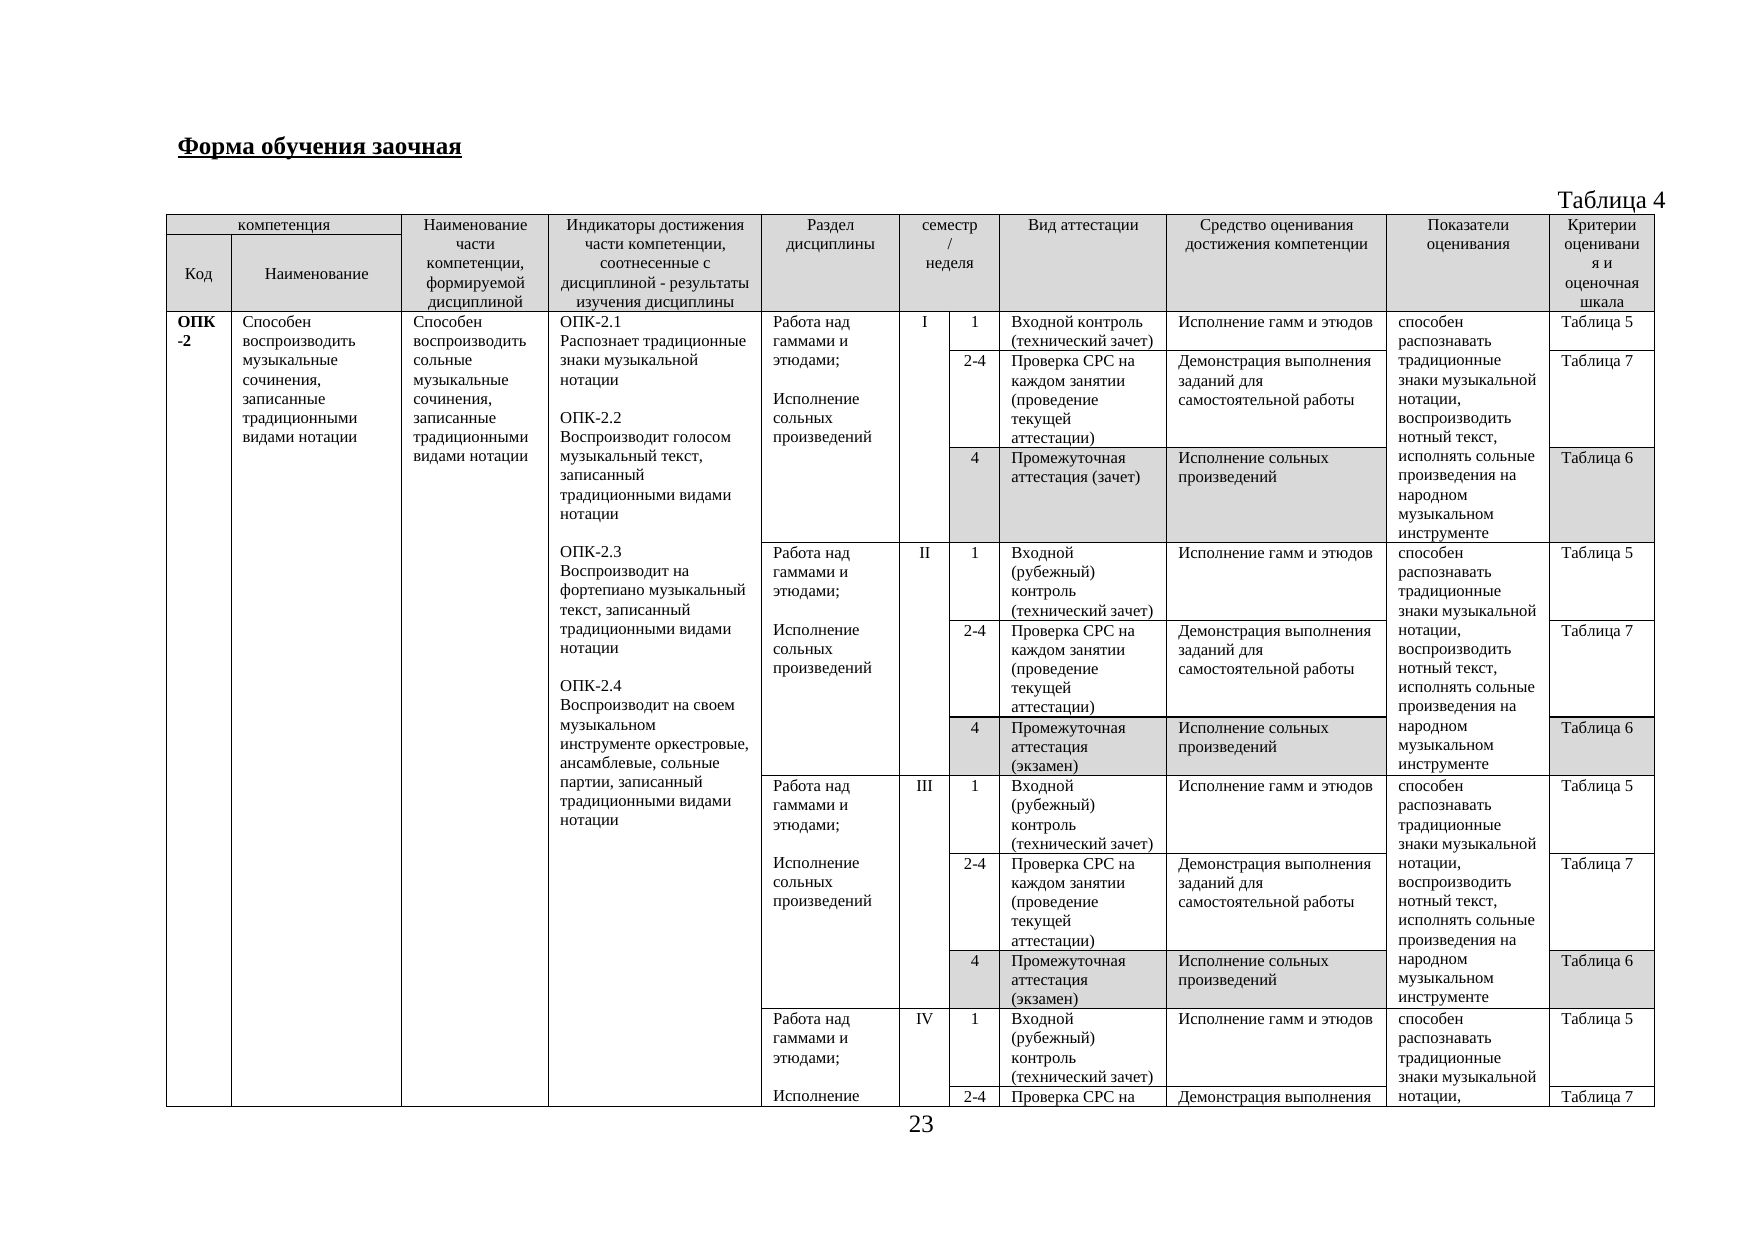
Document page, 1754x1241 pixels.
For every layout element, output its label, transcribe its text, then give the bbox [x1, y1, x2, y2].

table_cell Промежуточная аттестация (зачет) [1000, 448, 1166, 542]
table_cell 4 [950, 718, 999, 775]
table_cell Проверка СРС на каждом занятии (проведение текущей аттестации) [1000, 351, 1166, 447]
table_cell Работа над гаммами и этюдами; Исполнение сольных произведений [762, 312, 899, 542]
table_cell III [900, 776, 949, 1008]
table_cell Входной контроль (технический зачет) [1000, 312, 1166, 350]
table_cell Таблица 7 [1550, 621, 1654, 716]
table_cell Таблица 5 [1550, 312, 1654, 350]
table_cell Исполнение сольных произведений [1167, 951, 1386, 1008]
table_cell Таблица 6 [1550, 951, 1654, 1008]
table_cell Работа над гаммами и этюдами; Исполнение сольных произведений [762, 1009, 899, 1106]
table_cell 4 [950, 951, 999, 1008]
table_cell 1 [950, 312, 999, 350]
table_header Показатели оценивания [1387, 215, 1549, 311]
table_cell Работа над гаммами и этюдами; Исполнение сольных произведений [762, 543, 899, 775]
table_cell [1000, 1087, 1166, 1106]
table_cell Проверка СРС на каждом занятии (проведение текущей аттестации) [1000, 854, 1166, 949]
table_cell Исполнение сольных произведений [1167, 718, 1386, 775]
table_cell Таблица 6 [1550, 718, 1654, 775]
table_header Индикаторы достижения части компетенции, соотнесенные с дисциплиной - результаты изучения дисциплины [549, 215, 761, 311]
table_cell 2-4 [950, 854, 999, 949]
table_cell Таблица 7 [1550, 351, 1654, 447]
table_header Раздел дисциплины [762, 215, 899, 311]
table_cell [1167, 1087, 1386, 1106]
table_cell Проверка СРС на каждом занятии (проведение текущей аттестации) [1000, 621, 1166, 716]
table_cell Промежуточная аттестация (экзамен) [1000, 951, 1166, 1008]
table_cell 1 [950, 776, 999, 853]
table_cell Исполнение сольных произведений [1167, 448, 1386, 542]
table_cell Входной (рубежный) контроль (технический зачет) [1000, 1009, 1166, 1086]
table_cell 2-4 [950, 351, 999, 447]
table_cell Таблица 7 [1550, 854, 1654, 949]
table_cell Входной (рубежный) контроль (технический зачет) [1000, 776, 1166, 853]
table_cell Код [167, 235, 231, 311]
table_cell Демонстрация выполнения заданий для самостоятельной работы [1167, 854, 1386, 949]
table_cell Промежуточная аттестация (экзамен) [1000, 718, 1166, 775]
table_cell Исполнение гамм и этюдов [1167, 543, 1386, 619]
table_cell 1 [950, 1009, 999, 1086]
table_cell ОПК-2.1 Распознает традиционные знаки музыкальной нотации ОПК-2.2 Воспроизводит голосом музыкальный текст, записанный традиционными видами нотации ОПК-2.3 Воспроизводит на фортепиано музыкальный текст, записанный традиционными видами нотации ОПК-2.4 Воспроизводит на своем музыкальном инструменте оркестровые, ансамблевые, сольные партии, записанный традиционными видами нотации [549, 312, 761, 1106]
table_cell Демонстрация выполнения заданий для самостоятельной работы [1167, 621, 1386, 716]
table_cell Способен воспроизводить сольные музыкальные сочинения, записанные традиционными видами нотации [402, 312, 548, 1106]
table_header семестр / неделя [900, 215, 999, 311]
table_cell Входной (рубежный) контроль (технический зачет) [1000, 543, 1166, 619]
table_cell 4 [950, 448, 999, 542]
table_header компетенция [167, 215, 401, 234]
table_header Средство оценивания достижения компетенции [1167, 215, 1386, 311]
table_cell 1 [950, 543, 999, 619]
text Таблица 4 [177, 185, 1665, 214]
table_cell Таблица 5 [1550, 543, 1654, 619]
table_cell Исполнение гамм и этюдов [1167, 776, 1386, 853]
table_header Вид аттестации [1000, 215, 1166, 311]
table_cell Таблица 7 [1550, 1087, 1654, 1106]
table_cell Таблица 5 [1550, 1009, 1654, 1086]
table_cell IV [900, 1009, 949, 1106]
table_header Критерии оценивания и оценочная шкала [1550, 215, 1654, 311]
table_cell II [900, 543, 949, 775]
table_cell Работа над гаммами и этюдами; Исполнение сольных произведений [762, 776, 899, 1008]
table_cell Исполнение гамм и этюдов [1167, 1009, 1386, 1086]
table_cell Таблица 6 [1550, 448, 1654, 542]
table_cell ОПК-2 [167, 312, 231, 1106]
table_header Наименование части компетенции, формируемой дисциплиной [402, 215, 548, 311]
table_cell Демонстрация выполнения заданий для самостоятельной работы [1167, 351, 1386, 447]
table_cell 2-4 [950, 1087, 999, 1106]
table_cell I [900, 312, 949, 542]
text Форма обучения заочная [177, 131, 1665, 160]
table_cell Таблица 5 [1550, 776, 1654, 853]
table_cell Исполнение гамм и этюдов [1167, 312, 1386, 350]
table_cell 2-4 [950, 621, 999, 716]
table_cell Наименование [232, 235, 401, 311]
table_cell Способен воспроизводить музыкальные сочинения, записанные традиционными видами нотации [232, 312, 401, 1106]
